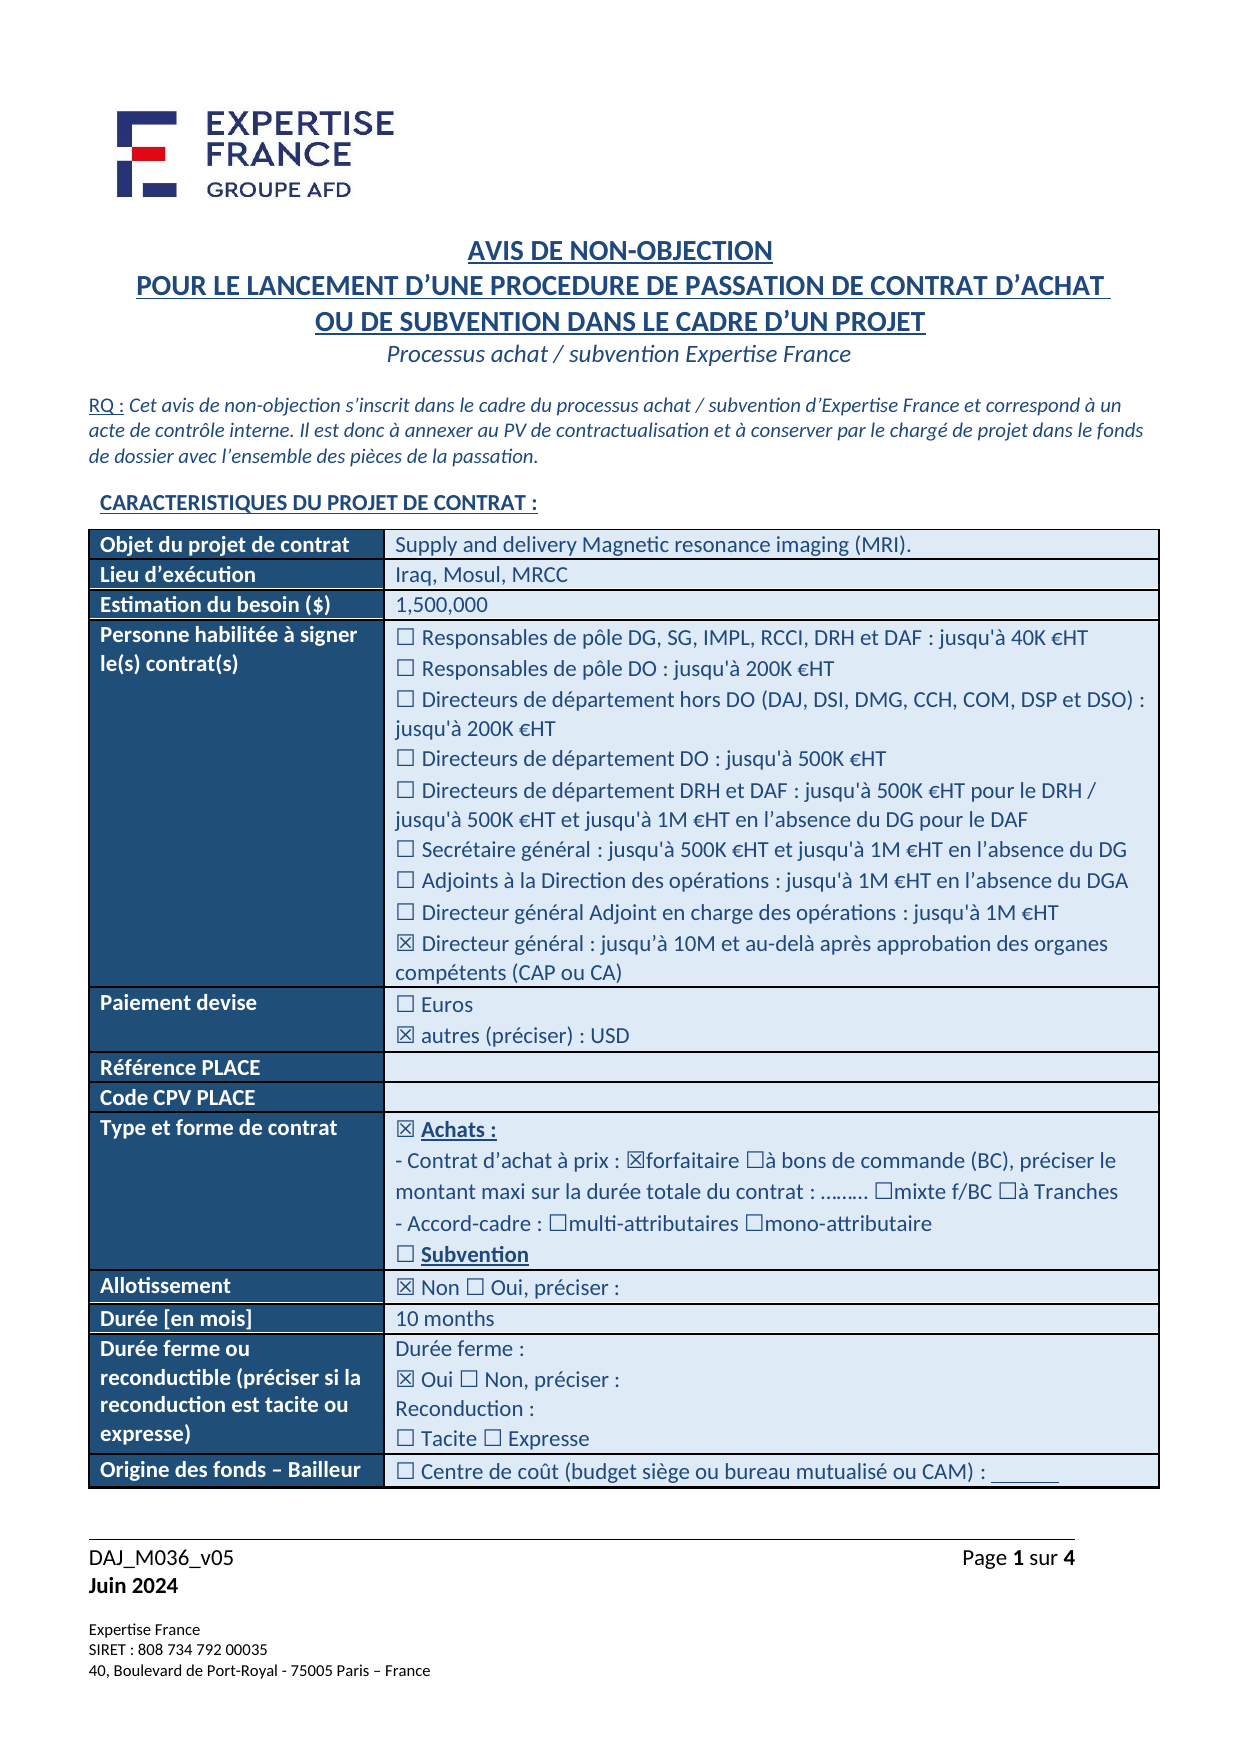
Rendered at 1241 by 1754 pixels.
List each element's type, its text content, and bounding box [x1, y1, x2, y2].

table_cell Lieu d’exécution [90, 560, 383, 588]
table_cell Durée [en mois] [90, 1305, 383, 1332]
table_header CARACTERISTIQUES DU PROJET DE CONTRAT : [89, 489, 1159, 529]
table_cell Euros autres (préciser) : USD [385, 988, 1158, 1051]
table_cell Durée ferme ou reconductible (préciser si la reconduction est tacite ou expresse) [90, 1335, 383, 1453]
table_cell Estimation du besoin ($) [90, 591, 383, 618]
table_cell Allotissement [90, 1271, 383, 1302]
picture [88, 73, 427, 232]
table_cell Origine des fonds – Bailleur [90, 1455, 383, 1486]
table_cell Personne habilitée à signer le(s) contrat(s) [90, 621, 383, 986]
table_cell Responsables de pôle DG, SG, IMPL, RCCI, DRH et DAF : jusqu'à 40K €HT Responsables de pôle DO : jusqu'à 200K €HT Directeurs de département hors DO (DAJ, DSI, DMG, CCH, COM, DSP et DSO) : jusqu'à 200K €HT Directeurs de département DO : jusqu'à 500K €HT Directeurs de département DRH et DAF : jusqu'à 500K €HT pour le DRH / jusqu'à 500K €HT et jusqu'à 1M €HT en l’absence du DG pour le DAF Secrétaire général : jusqu'à 500K €HT et jusqu'à 1M €HT en l’absence du DG Adjoints à la Direction des opérations : jusqu'à 1M €HT en l’absence du DGA Directeur général Adjoint en charge des opérations : jusqu'à 1M €HT Directeur général : jusqu’à 10M et au-delà après approbation des organes compétents (CAP ou CA) [385, 621, 1158, 986]
text Processus achat / subvention Expertise France [89, 338, 1152, 369]
text AVIS DE NON-OBJECTION [89, 232, 1152, 267]
table_cell Code CPV PLACE [90, 1083, 383, 1111]
table_cell Référence PLACE [90, 1053, 383, 1081]
table_cell Type et forme de contrat [90, 1113, 383, 1269]
table_cell [385, 1083, 1158, 1111]
table_cell Durée ferme : Oui Non, préciser : Reconduction : Tacite Expresse [385, 1335, 1158, 1453]
table_cell Achats : - Contrat d’achat à prix : forfaitaire à bons de commande (BC), préciser le montant maxi sur la durée totale du contrat : ……… mixte f/BC à Tranches - Accord-cadre : multi-attributaires mono-attributaire Subvention [385, 1113, 1158, 1269]
table_cell [385, 1053, 1158, 1081]
text ou de subvention DANS LE CADRE d’UN PROJET [89, 303, 1152, 338]
text RQ : Cet avis de non-objection s’inscrit dans le cadre du processus achat / subvention d’Expertise France et correspond à un acte de contrôle interne. Il est donc à annexer au PV de contractualisation et à conserver par le chargé de projet dans le fonds de dossier avec l’ensemble des pièces de la passation. [89, 392, 1152, 468]
table_cell Centre de coût (budget siège ou bureau mutualisé ou CAM) : Budget projet, code projet : 22SAN0C095 Nom du projet : MRCC Nom du bailleur : AFD [385, 1455, 1158, 1486]
table_cell 10 months [385, 1305, 1158, 1332]
table_cell 1,500,000 [385, 591, 1158, 618]
table_cell Objet du projet de contrat [90, 530, 383, 558]
table_cell Paiement devise [90, 988, 383, 1051]
text POUR LE LANCEMENT D’UNE PROCEDURE DE PASSATION DE CONTRAT d’achat [89, 267, 1152, 303]
table_cell Iraq, Mosul, MRCC [385, 560, 1158, 588]
table_cell Non Oui, préciser : [385, 1271, 1158, 1302]
table_cell Supply and delivery Magnetic resonance imaging (MRI). [385, 530, 1158, 558]
